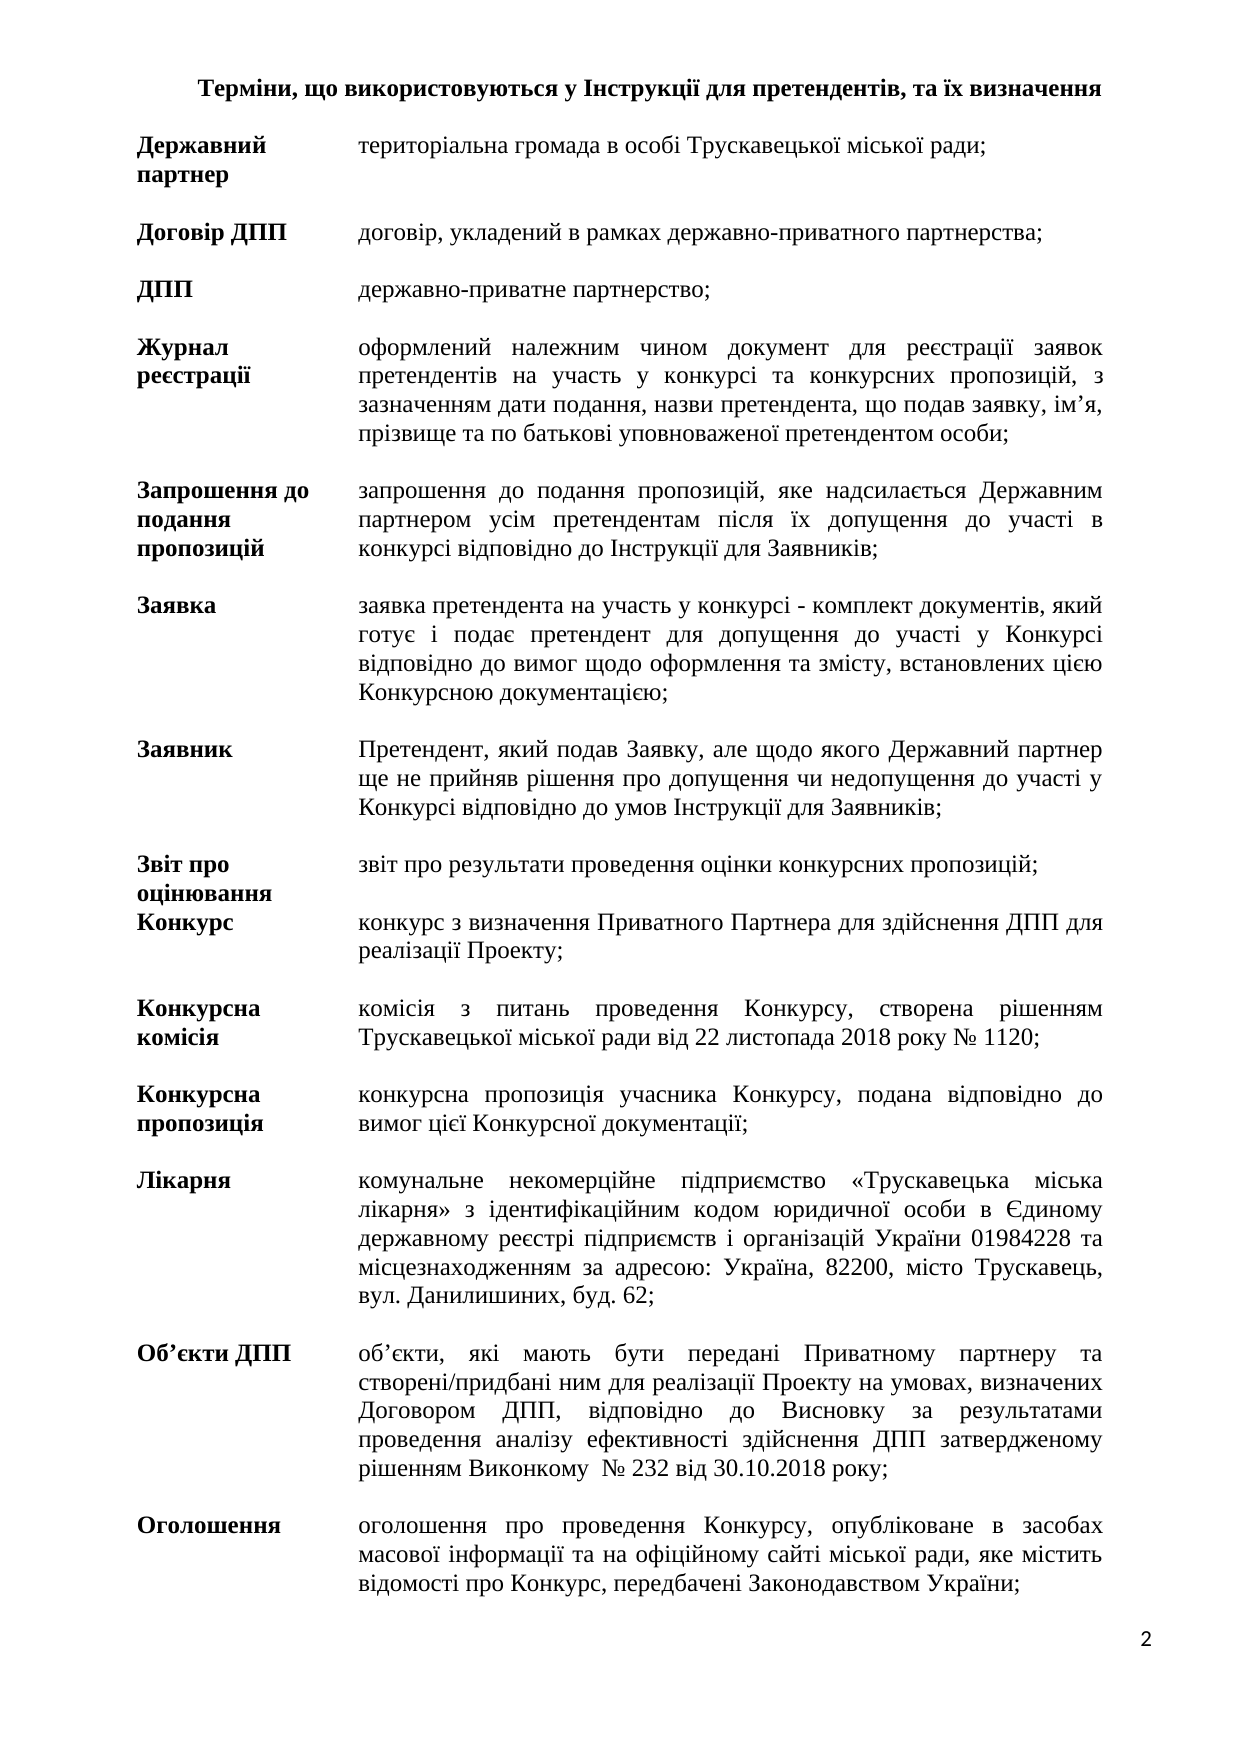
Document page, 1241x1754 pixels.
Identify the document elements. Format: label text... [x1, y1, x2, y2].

table_cell Об’єкти ДПП [125, 1338, 347, 1511]
table_cell Лікарня [125, 1166, 347, 1338]
table_cell об’єкти, які мають бути передані Приватному партнеру та створені/придбані ним для реалізації Проекту на умовах, визначених Договором ДПП, відповідно до Висновку за результатами проведення аналізу ефективності здійснення ДПП затвердженому рішенням Виконкому № 232 від 30.10.2018 року; [347, 1338, 1115, 1511]
table_header Державний партнер [125, 131, 347, 217]
table_cell Заявка [125, 591, 347, 734]
table_cell ДПП [125, 274, 347, 332]
table_cell комунальне некомерційне підприємство «Трускавецька міська лікарня» з ідентифікаційним кодом юридичної особи в Єдиному державному реєстрі підприємств і організацій України 01984228 та місцезнаходженням за адресою: Україна, 82200, місто Трускавець, вул. Данилишиних, буд. 62; [347, 1166, 1115, 1338]
table_cell Запрошення до подання пропозицій [125, 476, 347, 591]
table_cell запрошення до подання пропозицій, яке надсилається Державним партнером усім претендентам після їх допущення до участі в конкурсі відповідно до Інструкції для Заявників; [347, 476, 1115, 591]
table_cell Конкурс [125, 907, 347, 993]
table_cell Конкурсна комісія [125, 993, 347, 1079]
table_cell заявка претендента на участь у конкурсі - комплект документів, який готує і подає претендент для допущення до участі у Конкурсі відповідно до вимог щодо оформлення та змісту, встановлених цією Конкурсною документацією; [347, 591, 1115, 734]
table_cell конкурсна пропозиція учасника Конкурсу, подана відповідно до вимог цієї Конкурсної документації; [347, 1079, 1115, 1166]
table_header територіальна громада в особі Трускавецької міської ради; [347, 131, 1115, 217]
table_cell Звіт про оцінювання [125, 849, 347, 907]
table_cell комісія з питань проведення Конкурсу, створена рішенням Трускавецької міської ради від 22 листопада 2018 року № 1120; [347, 993, 1115, 1079]
subtitle Терміни, що використовуються у Інструкції для претендентів, та їх визначення [148, 73, 1152, 102]
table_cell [347, 1511, 1115, 1597]
table_cell конкурс з визначення Приватного Партнера для здійснення ДПП для реалізації Проекту; [347, 907, 1115, 993]
table_cell Заявник [125, 734, 347, 849]
table_cell договір, укладений в рамках державно-приватного партнерства; [347, 217, 1115, 274]
table_cell оформлений належним чином документ для реєстрації заявок претендентів на участь у конкурсі та конкурсних пропозицій, з зазначенням дати подання, назви претендента, що подав заявку, ім’я, прізвище та по батькові уповноваженої претендентом особи; [347, 332, 1115, 476]
table_cell Конкурсна пропозиція [125, 1079, 347, 1166]
table_cell звіт про результати проведення оцінки конкурсних пропозицій; [347, 849, 1115, 907]
table_cell Претендент, який подав Заявку, але щодо якого Державний партнер ще не прийняв рішення про допущення чи недопущення до участі у Конкурсі відповідно до умов Інструкції для Заявників; [347, 734, 1115, 849]
table_cell державно-приватне партнерство; [347, 274, 1115, 332]
table_cell Журнал реєстрації [125, 332, 347, 476]
table_cell Оголошення [125, 1511, 347, 1597]
table_cell Договір ДПП [125, 217, 347, 274]
